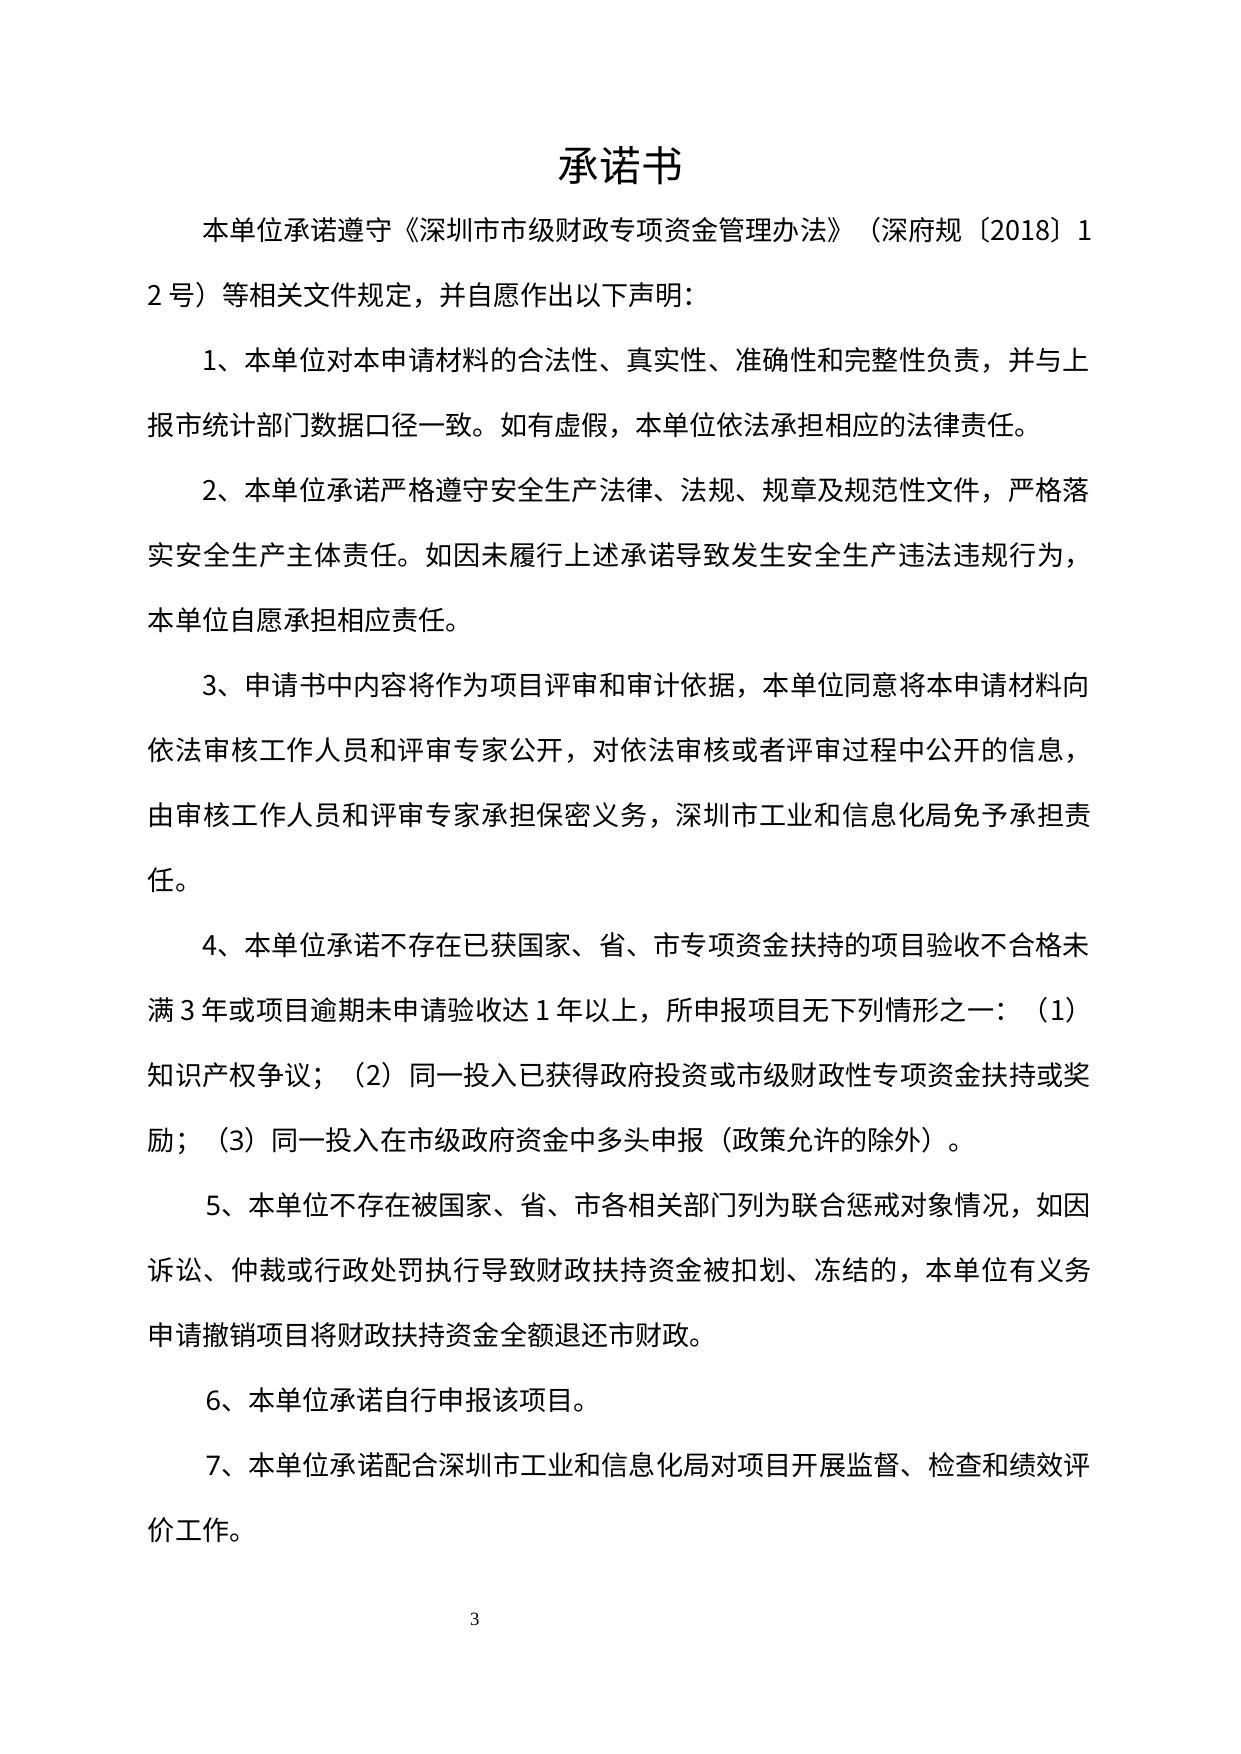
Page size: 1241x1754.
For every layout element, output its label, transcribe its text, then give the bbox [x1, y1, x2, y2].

text 承诺书 [148, 131, 1093, 196]
text 6、本单位承诺自行申报该项目。 [148, 1366, 1093, 1431]
text 本单位承诺遵守《深圳市市级财政专项资金管理办法》（深府规〔2018〕12号）等相关文件规定，并自愿作出以下声明： [148, 196, 1093, 326]
text 7、本单位承诺配合深圳市工业和信息化局对项目开展监督、检查和绩效评价工作。 [148, 1431, 1093, 1561]
text 2、本单位承诺严格遵守安全生产法律、法规、规章及规范性文件，严格落实安全生产主体责任。如因未履行上述承诺导致发生安全生产违法违规行为，本单位自愿承担相应责任。 [148, 456, 1093, 651]
text 1、本单位对本申请材料的合法性、真实性、准确性和完整性负责，并与上报市统计部门数据口径一致。如有虚假，本单位依法承担相应的法律责任。 [148, 326, 1093, 456]
text 3、申请书中内容将作为项目评审和审计依据，本单位同意将本申请材料向依法审核工作人员和评审专家公开，对依法审核或者评审过程中公开的信息，由审核工作人员和评审专家承担保密义务，深圳市工业和信息化局免予承担责任。 [148, 651, 1093, 911]
text 5、本单位不存在被国家、省、市各相关部门列为联合惩戒对象情况，如因诉讼、仲裁或行政处罚执行导致财政扶持资金被扣划、冻结的，本单位有义务申请撤销项目将财政扶持资金全额退还市财政。 [148, 1171, 1093, 1366]
text 4、本单位承诺不存在已获国家、省、市专项资金扶持的项目验收不合格未满3年或项目逾期未申请验收达1年以上，所申报项目无下列情形之一：（1）知识产权争议；（2）同一投入已获得政府投资或市级财政性专项资金扶持或奖励；（3）同一投入在市级政府资金中多头申报（政策允许的除外）。 [148, 911, 1093, 1171]
